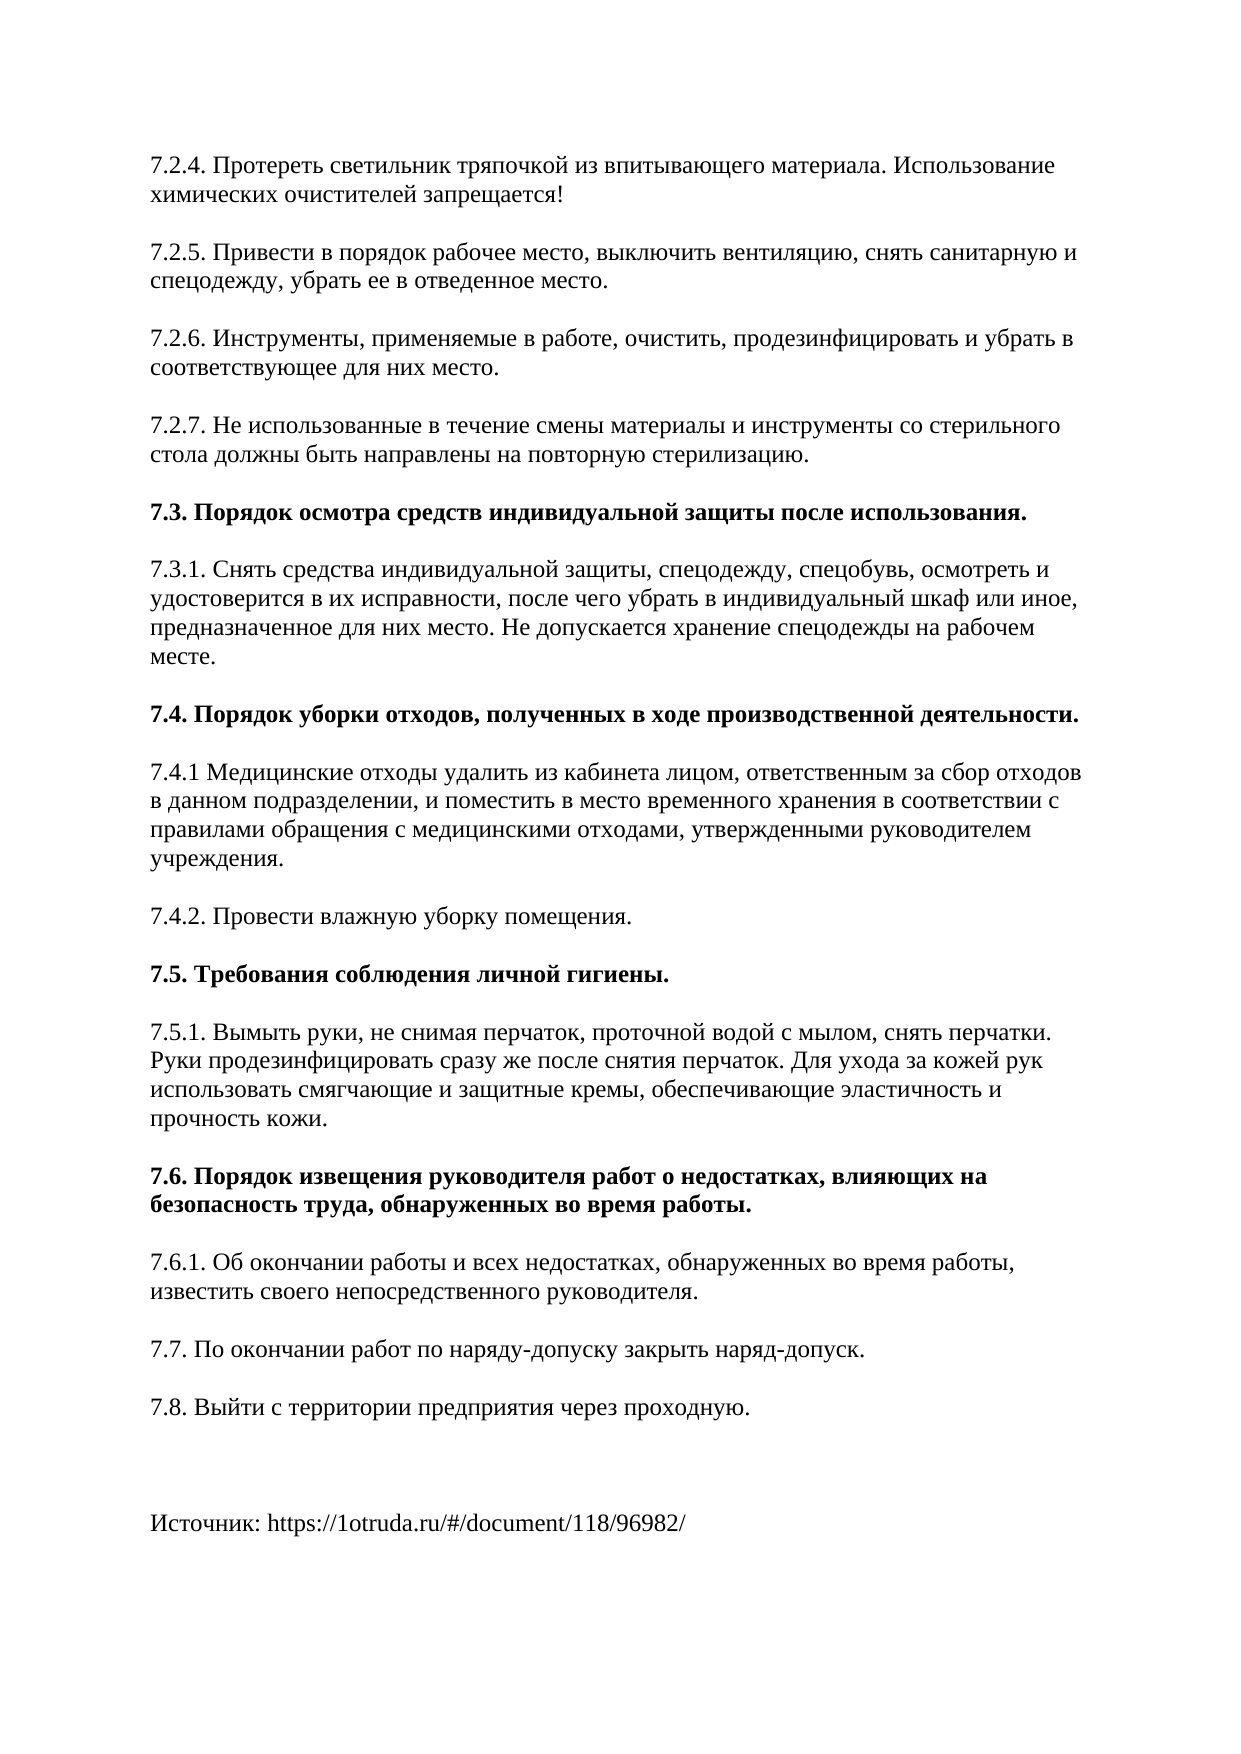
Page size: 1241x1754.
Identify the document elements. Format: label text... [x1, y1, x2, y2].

text 7.7. По окончании работ по наряду-допуску закрыть наряд-допуск. [150, 1334, 1090, 1363]
text 7.8. Выйти с территории предприятия через проходную. [150, 1392, 1090, 1421]
text 7.2.6. Инструменты, применяемые в работе, очистить, продезинфицировать и убрать в соответствующее для них место. [150, 323, 1090, 381]
text 7.2.7. Не использованные в течение смены материалы и инструменты со стерильного стола должны быть направлены на повторную стерилизацию. [150, 410, 1090, 467]
text Источник: https://1otruda.ru/#/document/118/96982/ [150, 1508, 1090, 1537]
text 7.3.1. Снять средства индивидуальной защиты, спецодежду, спецобувь, осмотреть и удостоверится в их исправности, после чего убрать в индивидуальный шкаф или иное, предназначенное для них место. Не допускается хранение спецодежды на рабочем месте. [150, 554, 1090, 669]
text 7.6. Порядок извещения руководителя работ о недостатках, влияющих на безопасность труда, обнаруженных во время работы. [150, 1161, 1090, 1218]
text 7.4.1 Медицинские отходы удалить из кабинета лицом, ответственным за сбор отходов в данном подразделении, и поместить в место временного хранения в соответствии с правилами обращения с медицинскими отходами, утвержденными руководителем учреждения. [150, 757, 1090, 872]
text 7.5.1. Вымыть руки, не снимая перчаток, проточной водой с мылом, снять перчатки. Руки продезинфицировать сразу же после снятия перчаток. Для ухода за кожей рук использовать смягчающие и защитные кремы, обеспечивающие эластичность и прочность кожи. [150, 1017, 1090, 1132]
text 7.5. Требования соблюдения личной гигиены. [150, 959, 1090, 987]
text 7.4. Порядок уборки отходов, полученных в ходе производственной деятельности. [150, 699, 1090, 727]
text 7.2.4. Протереть светильник тряпочкой из впитывающего материала. Использование химических очистителей запрещается! [150, 150, 1090, 207]
text 7.2.5. Привести в порядок рабочее место, выключить вентиляцию, снять санитарную и спецодежду, убрать ее в отведенное место. [150, 237, 1090, 294]
text 7.4.2. Провести влажную уборку помещения. [150, 901, 1090, 929]
text 7.6.1. Об окончании работы и всех недостатках, обнаруженных во время работы, известить своего непосредственного руководителя. [150, 1247, 1090, 1305]
text 7.3. Порядок осмотра средств индивидуальной защиты после использования. [150, 497, 1090, 525]
